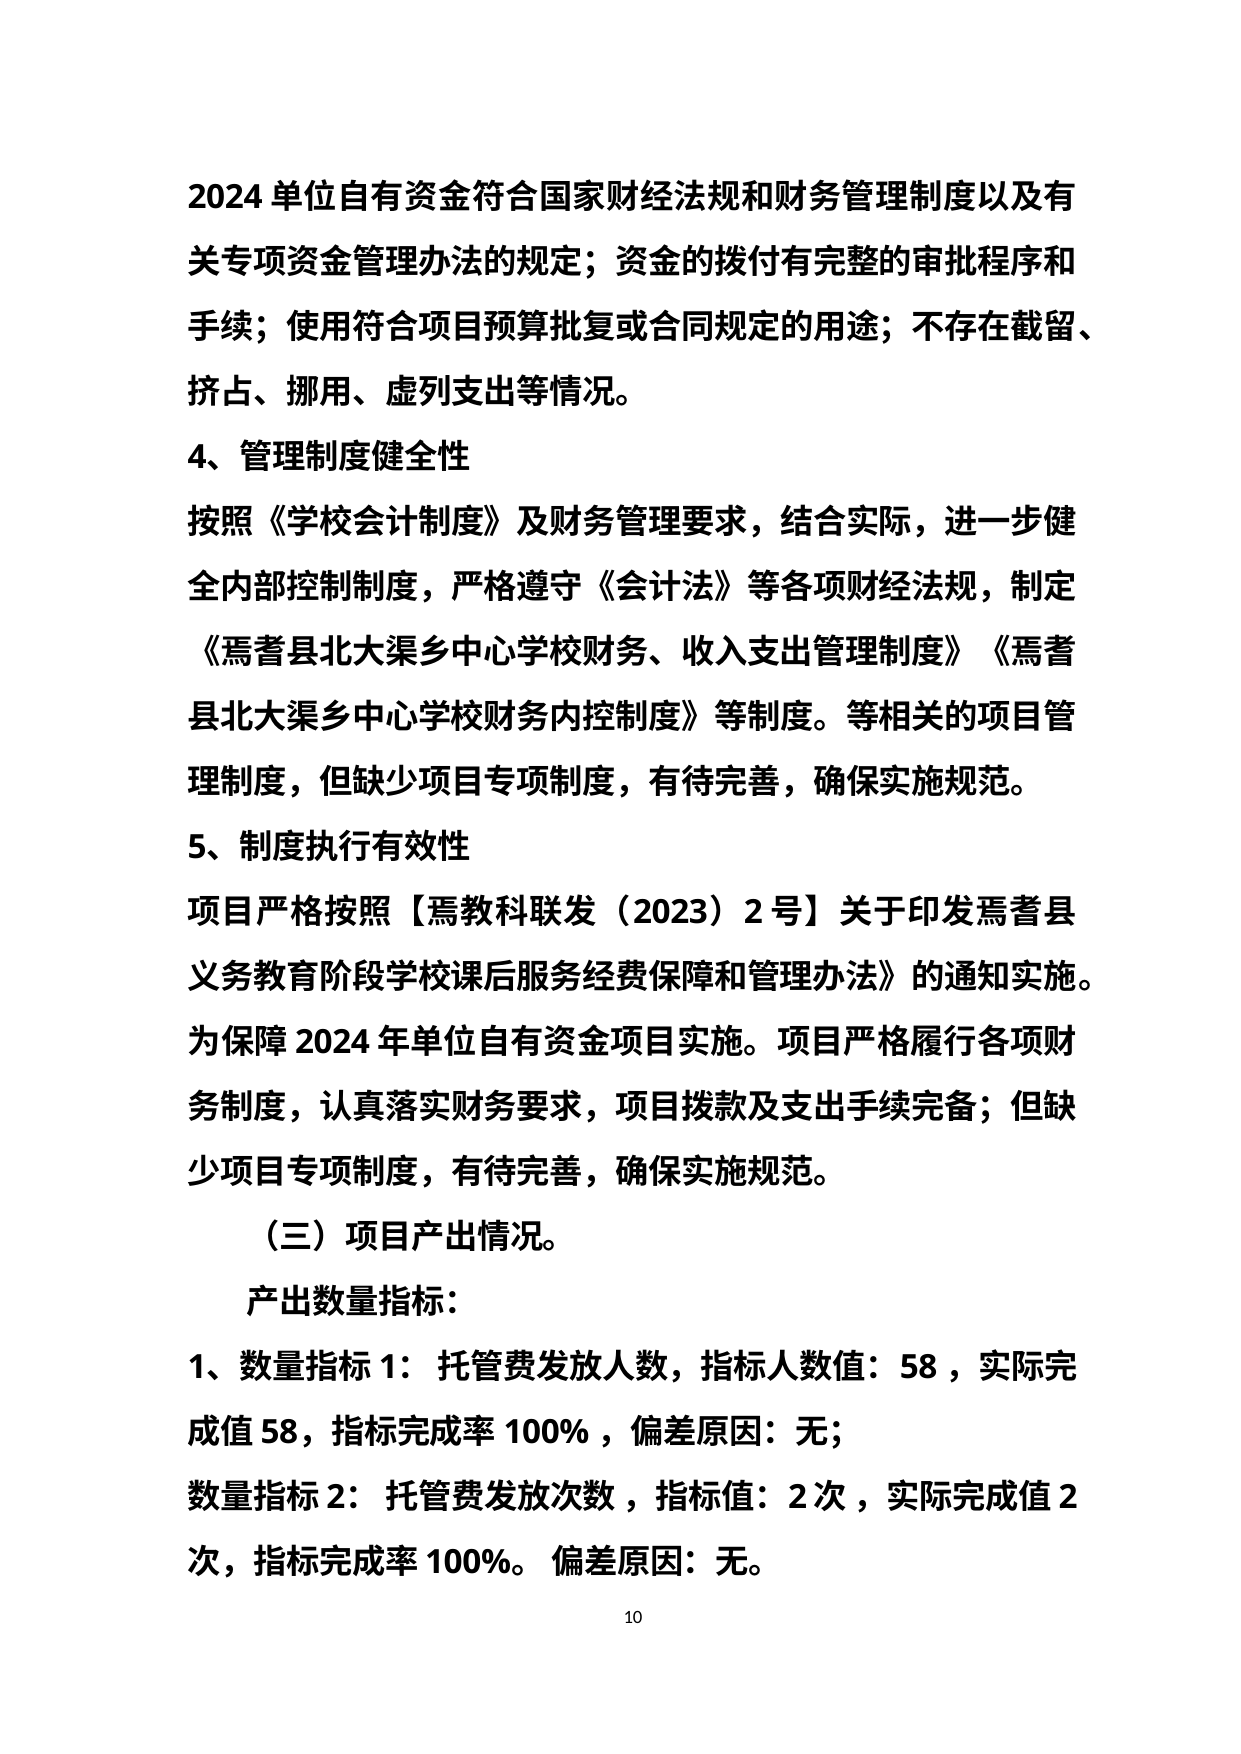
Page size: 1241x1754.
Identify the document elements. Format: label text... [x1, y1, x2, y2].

text （三）项目产出情况。 [187, 1202, 1078, 1267]
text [187, 162, 1078, 1202]
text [187, 1267, 1078, 1592]
